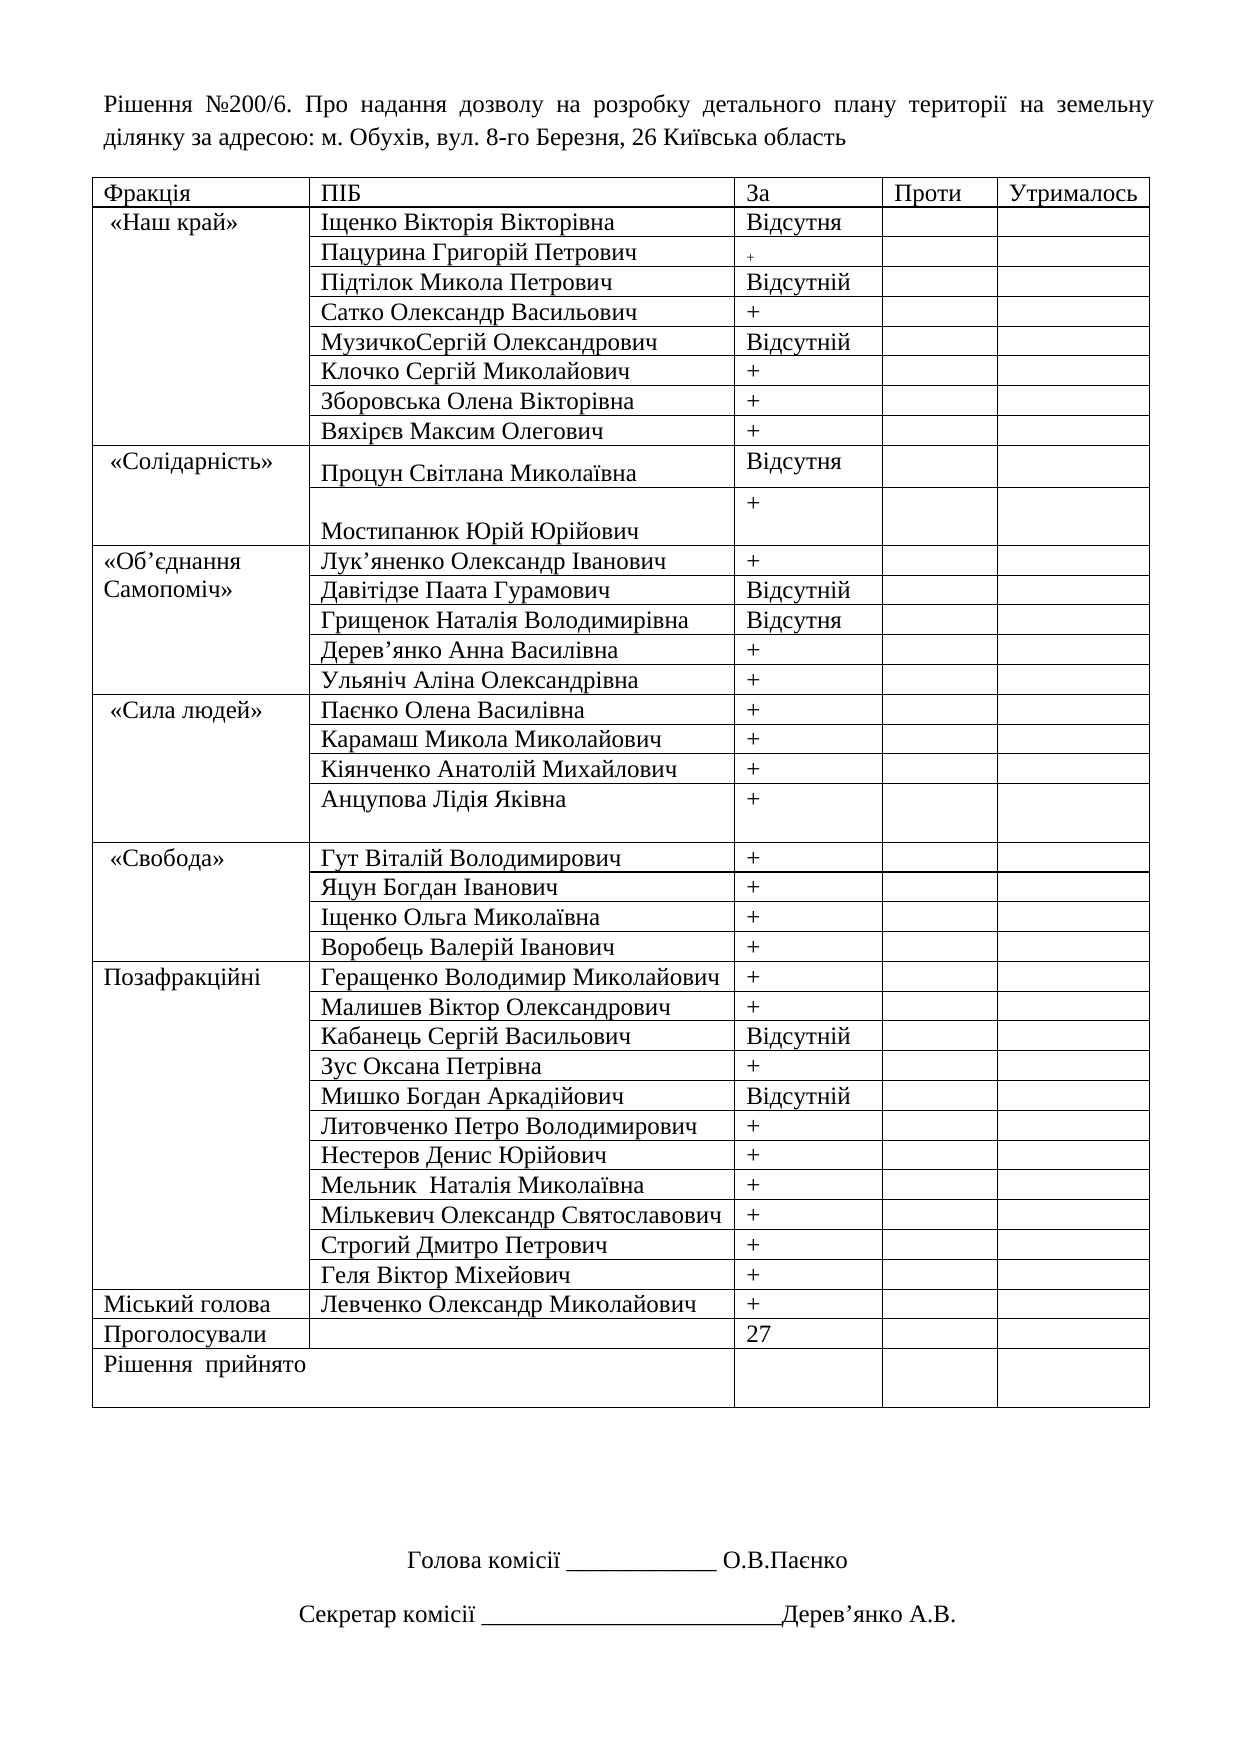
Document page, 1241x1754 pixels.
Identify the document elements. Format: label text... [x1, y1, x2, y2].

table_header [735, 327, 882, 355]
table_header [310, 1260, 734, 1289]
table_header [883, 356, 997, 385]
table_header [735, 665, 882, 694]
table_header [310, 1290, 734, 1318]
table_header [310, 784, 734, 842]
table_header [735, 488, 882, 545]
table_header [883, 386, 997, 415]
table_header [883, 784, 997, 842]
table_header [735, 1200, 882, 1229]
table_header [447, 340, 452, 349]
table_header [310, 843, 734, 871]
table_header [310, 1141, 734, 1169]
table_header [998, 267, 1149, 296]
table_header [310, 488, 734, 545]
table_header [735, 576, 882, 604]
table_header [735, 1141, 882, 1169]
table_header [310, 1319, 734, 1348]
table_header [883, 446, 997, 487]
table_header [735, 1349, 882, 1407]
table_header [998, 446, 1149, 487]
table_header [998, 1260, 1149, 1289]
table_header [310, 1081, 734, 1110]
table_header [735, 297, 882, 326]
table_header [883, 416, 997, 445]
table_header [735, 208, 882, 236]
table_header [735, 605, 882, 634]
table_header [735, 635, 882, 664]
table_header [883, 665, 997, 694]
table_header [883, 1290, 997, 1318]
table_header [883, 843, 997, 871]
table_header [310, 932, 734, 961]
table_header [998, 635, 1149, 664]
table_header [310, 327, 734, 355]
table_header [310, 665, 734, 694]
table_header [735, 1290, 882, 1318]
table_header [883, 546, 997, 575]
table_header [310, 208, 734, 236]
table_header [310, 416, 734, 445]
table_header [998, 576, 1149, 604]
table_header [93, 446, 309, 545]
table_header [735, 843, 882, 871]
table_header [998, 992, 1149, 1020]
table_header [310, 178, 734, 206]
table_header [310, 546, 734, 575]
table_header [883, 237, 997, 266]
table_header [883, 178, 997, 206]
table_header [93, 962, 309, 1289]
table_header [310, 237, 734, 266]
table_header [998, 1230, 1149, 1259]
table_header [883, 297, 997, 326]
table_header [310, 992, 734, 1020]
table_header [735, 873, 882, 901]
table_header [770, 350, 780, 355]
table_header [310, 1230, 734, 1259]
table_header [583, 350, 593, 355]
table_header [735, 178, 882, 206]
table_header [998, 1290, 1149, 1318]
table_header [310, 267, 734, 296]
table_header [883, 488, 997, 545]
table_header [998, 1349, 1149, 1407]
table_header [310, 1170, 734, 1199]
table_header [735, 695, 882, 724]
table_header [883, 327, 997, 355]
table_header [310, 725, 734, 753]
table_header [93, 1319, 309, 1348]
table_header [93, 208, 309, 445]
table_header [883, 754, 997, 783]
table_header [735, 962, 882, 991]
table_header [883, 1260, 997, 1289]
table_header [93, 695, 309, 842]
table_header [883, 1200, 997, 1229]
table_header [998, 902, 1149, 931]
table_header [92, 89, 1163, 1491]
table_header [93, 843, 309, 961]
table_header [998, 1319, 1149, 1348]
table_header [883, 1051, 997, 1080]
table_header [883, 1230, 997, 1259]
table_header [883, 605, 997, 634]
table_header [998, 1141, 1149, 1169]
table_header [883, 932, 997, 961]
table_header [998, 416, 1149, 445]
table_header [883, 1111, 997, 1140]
text Секретар комісії ________________________Дерев’янко А.В. [103, 1599, 1152, 1627]
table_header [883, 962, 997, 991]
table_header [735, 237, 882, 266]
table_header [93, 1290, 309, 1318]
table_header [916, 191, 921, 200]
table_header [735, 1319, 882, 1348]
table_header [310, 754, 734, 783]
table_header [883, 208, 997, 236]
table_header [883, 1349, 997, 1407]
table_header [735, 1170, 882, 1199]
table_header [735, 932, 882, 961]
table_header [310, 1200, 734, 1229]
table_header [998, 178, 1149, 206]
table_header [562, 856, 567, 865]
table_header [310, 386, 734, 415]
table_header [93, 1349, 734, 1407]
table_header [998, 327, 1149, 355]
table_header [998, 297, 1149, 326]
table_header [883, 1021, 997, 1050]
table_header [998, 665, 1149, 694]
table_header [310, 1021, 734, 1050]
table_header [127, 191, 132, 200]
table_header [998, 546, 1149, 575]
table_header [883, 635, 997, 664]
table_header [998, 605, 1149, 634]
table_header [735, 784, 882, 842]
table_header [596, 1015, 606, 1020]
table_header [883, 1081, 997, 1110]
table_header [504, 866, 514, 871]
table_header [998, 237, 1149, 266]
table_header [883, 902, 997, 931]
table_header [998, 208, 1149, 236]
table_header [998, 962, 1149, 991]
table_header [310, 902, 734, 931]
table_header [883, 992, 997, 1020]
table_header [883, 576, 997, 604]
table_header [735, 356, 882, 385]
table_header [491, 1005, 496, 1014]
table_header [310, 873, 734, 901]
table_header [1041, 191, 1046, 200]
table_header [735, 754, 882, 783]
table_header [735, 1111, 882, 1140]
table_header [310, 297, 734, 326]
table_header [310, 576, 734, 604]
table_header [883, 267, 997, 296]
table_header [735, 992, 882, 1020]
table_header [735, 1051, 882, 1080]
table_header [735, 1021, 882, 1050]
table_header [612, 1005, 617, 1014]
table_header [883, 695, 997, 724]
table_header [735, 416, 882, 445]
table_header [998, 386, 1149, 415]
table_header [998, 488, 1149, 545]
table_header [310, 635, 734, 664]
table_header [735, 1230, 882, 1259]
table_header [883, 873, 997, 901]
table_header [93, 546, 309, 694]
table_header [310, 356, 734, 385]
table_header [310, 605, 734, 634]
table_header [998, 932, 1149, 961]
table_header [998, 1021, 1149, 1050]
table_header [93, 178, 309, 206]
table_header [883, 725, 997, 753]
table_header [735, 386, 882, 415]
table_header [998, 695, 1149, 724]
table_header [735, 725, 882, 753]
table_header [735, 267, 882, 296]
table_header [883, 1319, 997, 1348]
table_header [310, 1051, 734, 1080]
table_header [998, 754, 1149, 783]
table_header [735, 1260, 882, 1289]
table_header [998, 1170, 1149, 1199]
text Голова комісії ____________ О.В.Паєнко [103, 1545, 1152, 1573]
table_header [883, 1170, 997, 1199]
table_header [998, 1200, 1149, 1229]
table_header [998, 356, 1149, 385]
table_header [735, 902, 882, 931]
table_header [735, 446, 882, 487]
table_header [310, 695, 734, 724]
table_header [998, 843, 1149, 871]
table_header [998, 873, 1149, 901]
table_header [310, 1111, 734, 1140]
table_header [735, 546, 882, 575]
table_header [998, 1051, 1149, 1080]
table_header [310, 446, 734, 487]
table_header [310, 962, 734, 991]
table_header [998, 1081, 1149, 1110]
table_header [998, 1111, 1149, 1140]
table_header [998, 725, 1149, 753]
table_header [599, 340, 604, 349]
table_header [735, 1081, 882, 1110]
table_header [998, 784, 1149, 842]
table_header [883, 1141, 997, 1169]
